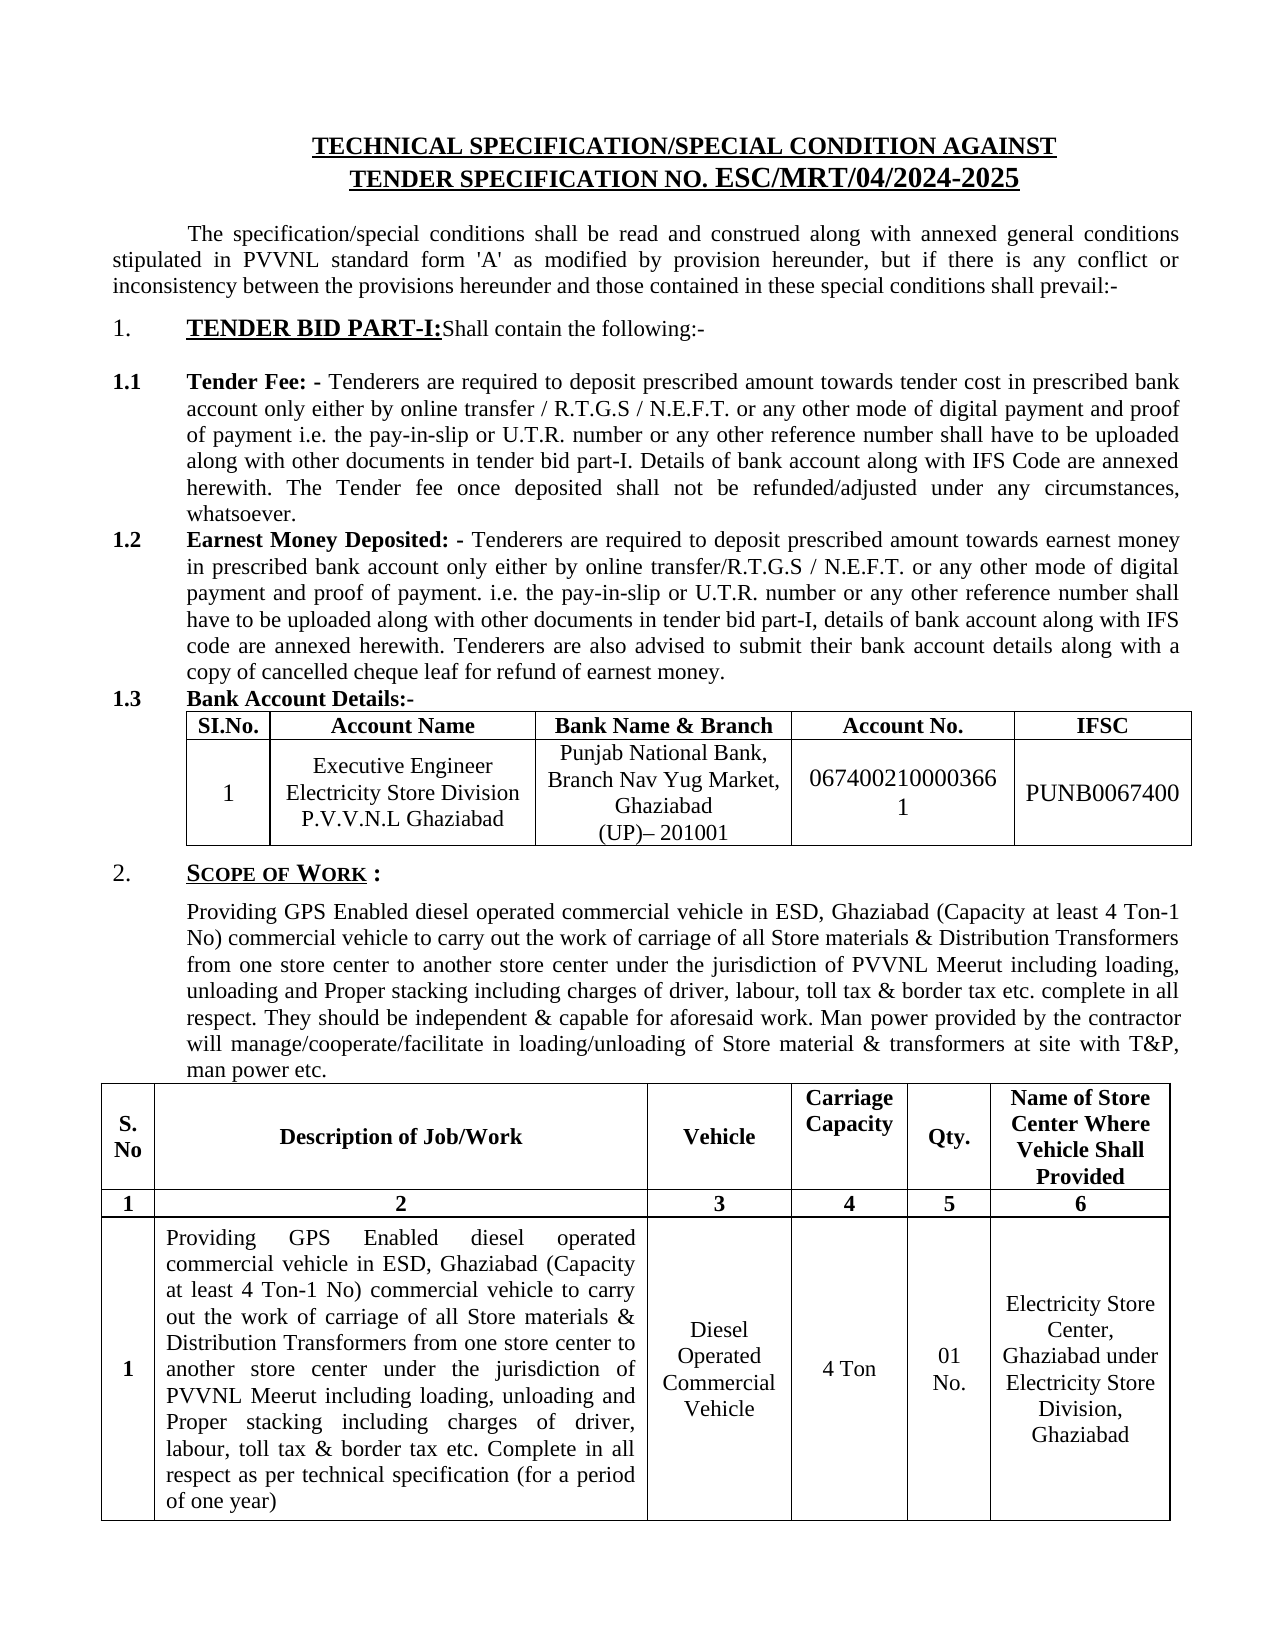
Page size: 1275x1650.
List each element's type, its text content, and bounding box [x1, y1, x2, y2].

table_cell 01 No. [908, 1218, 990, 1520]
text TENDER SPECIFICATION NO. ESC/MRT/04/2024-2025 [187, 160, 1181, 193]
table_header Bank Name & Branch [536, 712, 791, 738]
table_cell Diesel Operated Commercial Vehicle [648, 1218, 791, 1520]
text Providing GPS Enabled diesel operated commercial vehicle in ESD, Ghaziabad (Capacity at least 4 Ton-1 No) commercial vehicle to carry out the work of carriage of all Store materials & Distribution Transformers from one store center to another store center under the jurisdiction of PVVNL Meerut including loading, unloading and Proper stacking including charges of driver, labour, toll tax & border tax etc. complete in all respect. They should be independent & capable for aforesaid work. Man power provided by the contractor will manage/cooperate/facilitate in loading/unloading of Store material & transformers at site with T&P, man power etc. [186, 898, 1181, 1083]
table_cell Electricity Store Center, Ghaziabad under Electricity Store Division, Ghaziabad [991, 1218, 1169, 1520]
table_cell 6 [991, 1190, 1169, 1216]
table_cell 4 [792, 1190, 907, 1216]
table_header Description of Job/Work [155, 1084, 647, 1189]
table_header SI.No. [187, 712, 269, 738]
table_cell 0674002100003661 [792, 740, 1014, 845]
table_header Vehicle [648, 1084, 791, 1189]
table_cell 2 [155, 1190, 647, 1216]
table_cell 4 Ton [792, 1218, 907, 1520]
table_header Name of Store Center Where Vehicle Shall Provided [991, 1084, 1169, 1189]
table_header Account Name [271, 712, 535, 738]
list Tender Fee: - Tenderers are required to deposit prescribed amount towards tender cost in prescribed bank account only either by online transfer / R.T.G.S / N.E.F.T. or any other mode of digital payment and proof of payment i.e. the pay-in-slip or U.T.R. number or any other reference number shall have to be uploaded along with other documents in tender bid part-I. Details of bank account along with IFS Code are annexed herewith. The Tender fee once deposited shall not be refunded/adjusted under any circumstances, whatsoever. [112, 368, 1181, 527]
table_cell 3 [648, 1190, 791, 1216]
text The specification/special conditions shall be read and construed along with annexed general conditions stipulated in PVVNL standard form 'A' as modified by provision hereunder, but if there is any conflict or inconsistency between the provisions hereunder and those contained in these special conditions shall prevail:- [112, 220, 1181, 299]
table_cell 1 [102, 1218, 154, 1520]
table_header Account No. [792, 712, 1014, 738]
table_cell Executive Engineer Electricity Store Division P.V.V.N.L Ghaziabad [271, 740, 535, 845]
table_cell 5 [908, 1190, 990, 1216]
table_cell PUNB0067400 [1015, 740, 1191, 845]
table_cell Punjab National Bank, Branch Nav Yug Market, Ghaziabad (UP)– 201001 [536, 740, 791, 845]
table_cell Providing GPS Enabled diesel operated commercial vehicle in ESD, Ghaziabad (Capacity at least 4 Ton-1 No) commercial vehicle to carry out the work of carriage of all Store materials & Distribution Transformers from one store center to another store center under the jurisdiction of PVVNL Meerut including loading, unloading and Proper stacking including charges of driver, labour, toll tax & border tax etc. Complete in all respect as per technical specification (for a period of one year) [155, 1218, 647, 1520]
table_header IFSC [1015, 712, 1191, 738]
list Scope of Work : [112, 858, 1181, 887]
list Earnest Money Deposited: - Tenderers are required to deposit prescribed amount towards earnest money in prescribed bank account only either by online transfer/R.T.G.S / N.E.F.T. or any other mode of digital payment and proof of payment. i.e. the pay-in-slip or U.T.R. number or any other reference number shall have to be uploaded along with other documents in tender bid part-I, details of bank account along with IFS code are annexed herewith. Tenderers are also advised to submit their bank account details along with a copy of cancelled cheque leaf for refund of earnest money. [112, 527, 1181, 685]
table_header Qty. [908, 1084, 990, 1189]
table_cell 1 [187, 740, 269, 845]
list Bank Account Details:- [112, 685, 1181, 711]
table_header Carriage Capacity [792, 1084, 907, 1189]
table_header S. No [102, 1084, 154, 1189]
list TENDER BID PART-I:Shall contain the following:- [112, 313, 1181, 342]
table_cell 1 [102, 1190, 154, 1216]
text TECHNICAL SPECIFICATION/SPECIAL CONDITION AGAINST [187, 131, 1181, 160]
